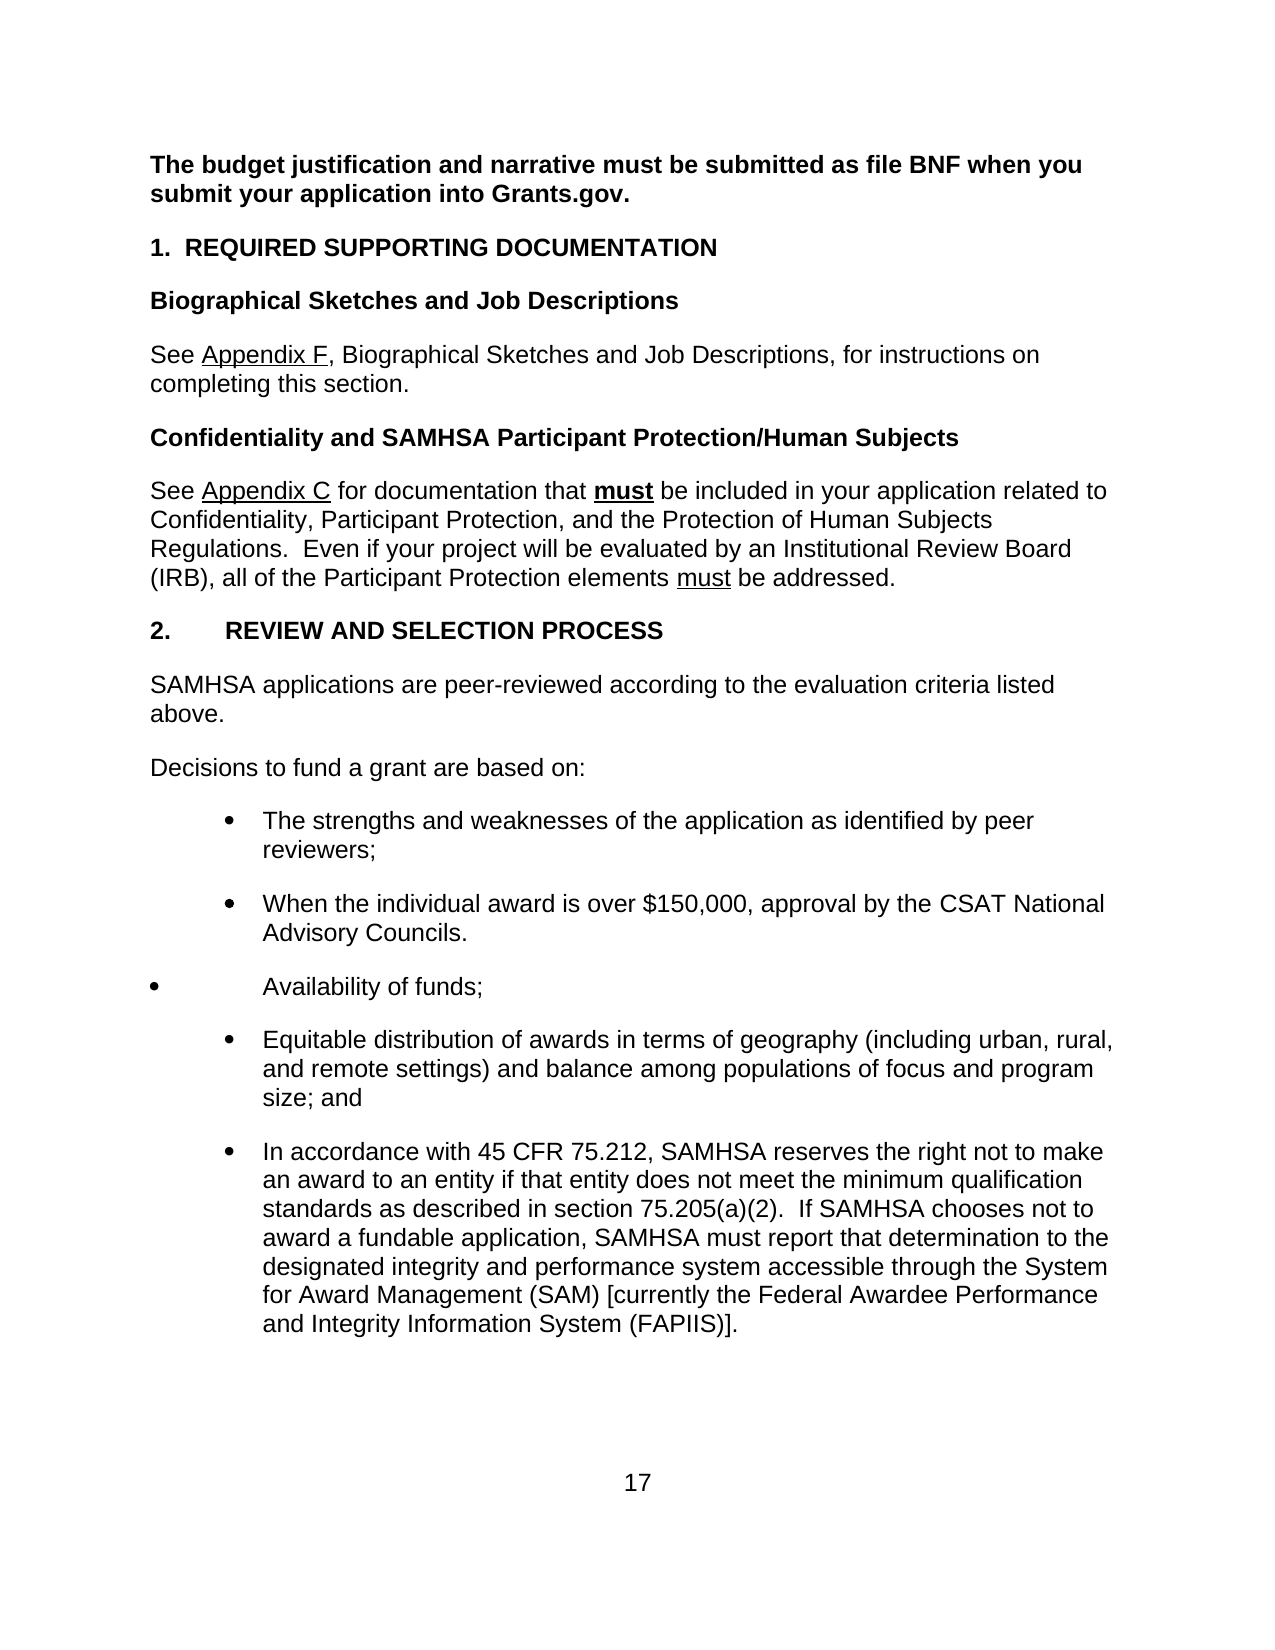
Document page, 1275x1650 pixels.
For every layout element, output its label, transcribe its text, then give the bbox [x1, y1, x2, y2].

text Biographical Sketches and Job Descriptions [150, 286, 1125, 315]
text The budget justification and narrative must be submitted as file BNF when you submit your application into Grants.gov. [150, 150, 1125, 207]
subtitle 1. REQUIRED SUPPORTING DOCUMENTATION [150, 232, 1125, 261]
text SAMHSA applications are peer-reviewed according to the evaluation criteria listed above. [150, 670, 1125, 727]
subtitle 2. REVIEW AND SELECTION PROCESS [150, 616, 1125, 645]
list The strengths and weaknesses of the application as identified by peer reviewers; [225, 806, 1125, 864]
text Decisions to fund a grant are based on: [150, 752, 1125, 781]
text See Appendix C for documentation that must be included in your application related to Confidentiality, Participant Protection, and the Protection of Human Subjects Regulations. Even if your project will be evaluated by an Institutional Review Board (IRB), all of the Participant Protection elements must be addressed. [150, 476, 1125, 591]
text Confidentiality and SAMHSA Participant Protection/Human Subjects [150, 422, 1125, 451]
list Availability of funds; [150, 971, 1125, 1000]
list When the individual award is over $150,000, approval by the CSAT National Advisory Councils. [225, 889, 1125, 946]
list In accordance with 45 CFR 75.212, SAMHSA reserves the right not to make an award to an entity if that entity does not meet the minimum qualification standards as described in section 75.205(a)(2). If SAMHSA chooses not to award a fundable application, SAMHSA must report that determination to the designated integrity and performance system accessible through the System for Award Management (SAM) [currently the Federal Awardee Performance and Integrity Information System (FAPIIS)]. [225, 1137, 1125, 1338]
text See Appendix F, Biographical Sketches and Job Descriptions, for instructions on completing this section. [150, 340, 1125, 397]
list Equitable distribution of awards in terms of geography (including urban, rural, and remote settings) and balance among populations of focus and program size; and [225, 1025, 1125, 1112]
